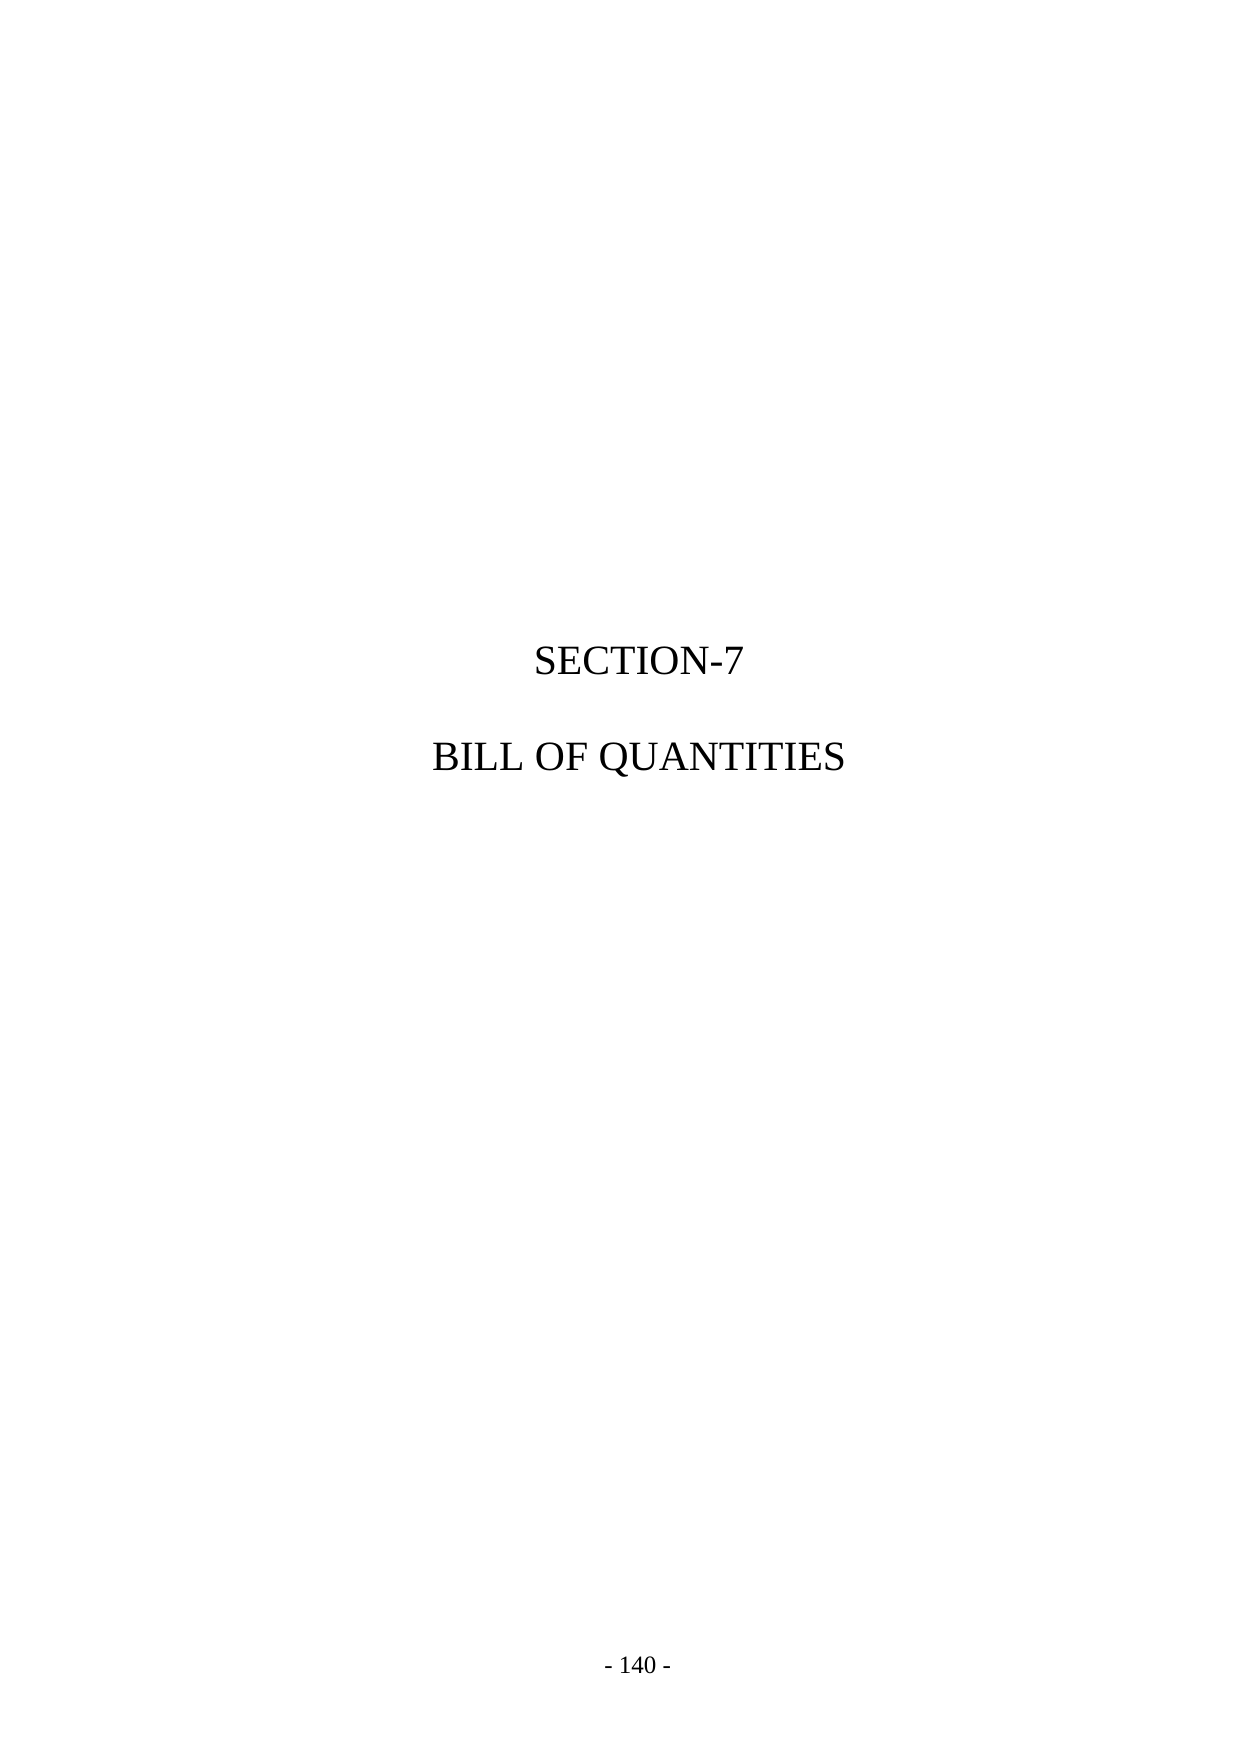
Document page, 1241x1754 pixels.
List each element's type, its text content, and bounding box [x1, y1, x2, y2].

text SECTION-7 [187, 636, 1090, 683]
text BILL OF QUANTITIES [187, 731, 1090, 779]
